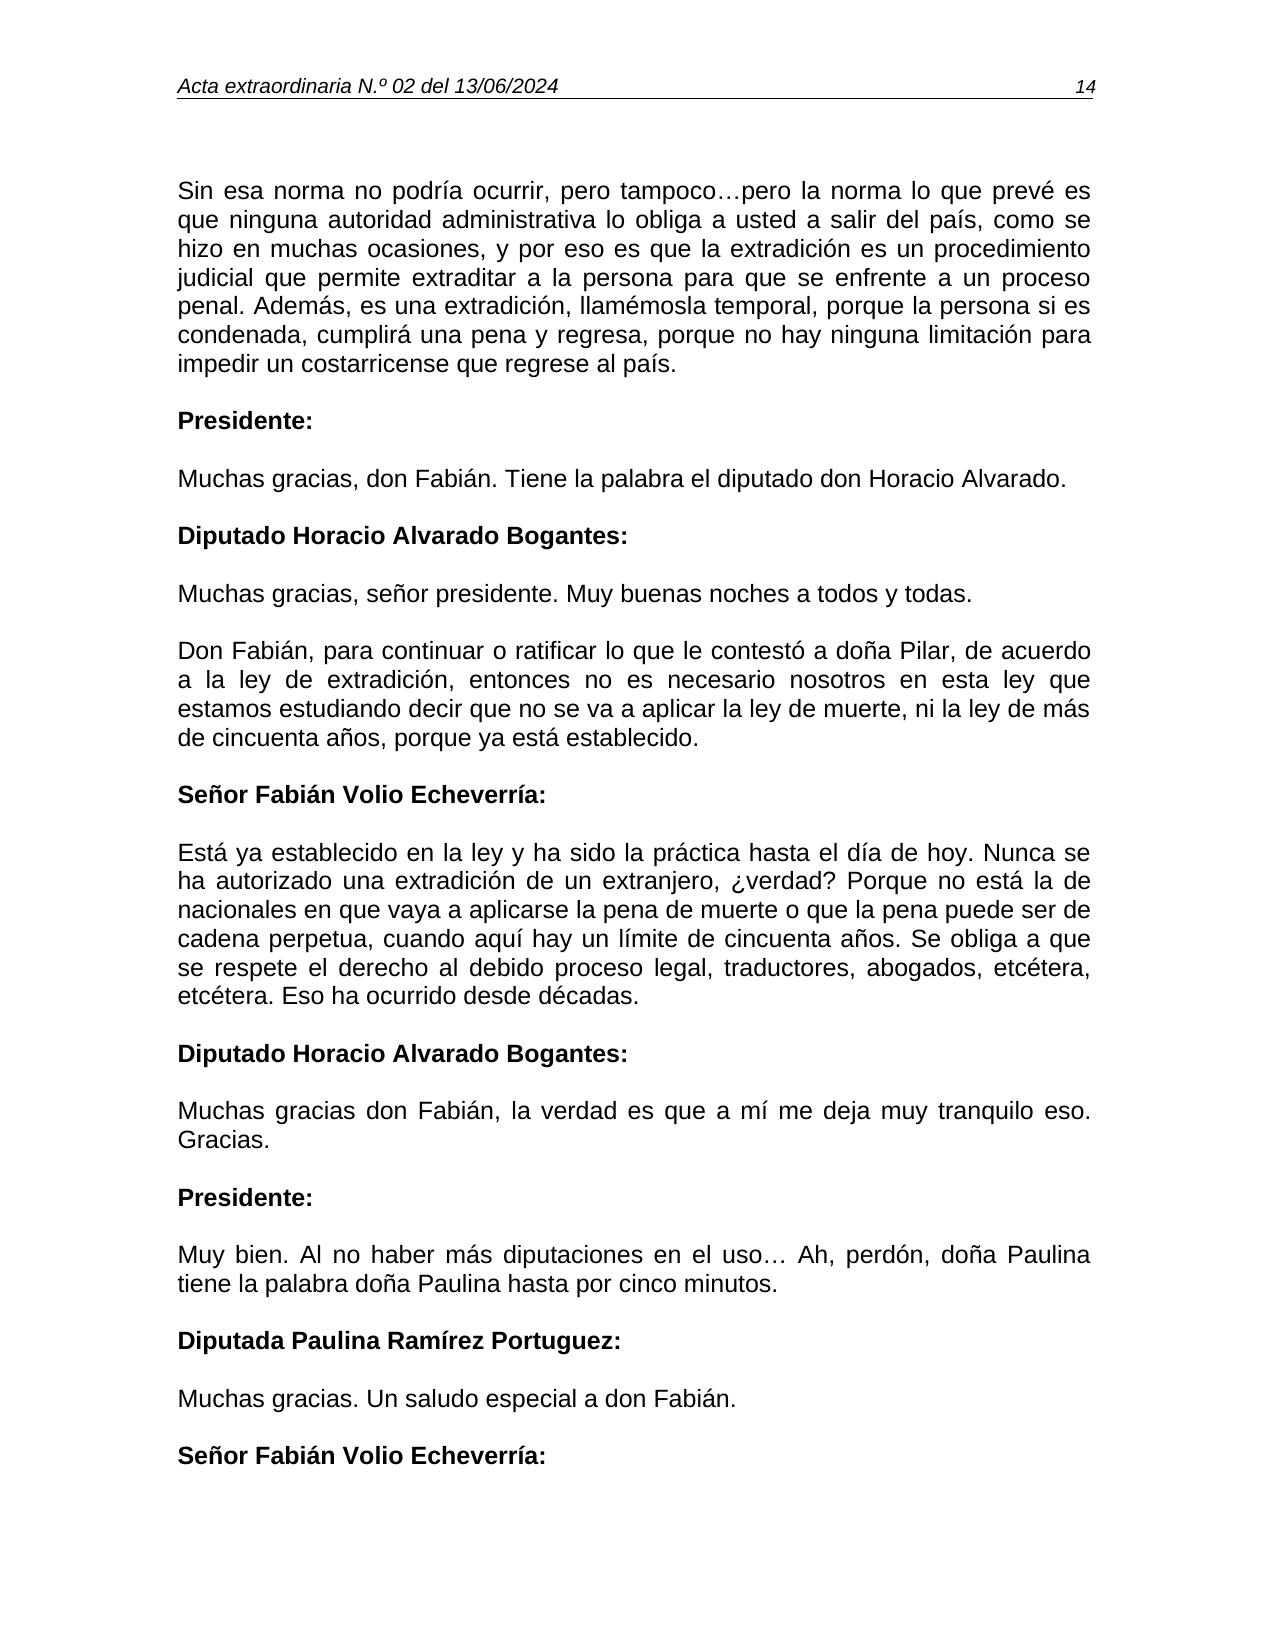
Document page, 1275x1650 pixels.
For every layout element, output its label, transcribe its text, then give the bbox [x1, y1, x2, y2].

text Don Fabián, para continuar o ratificar lo que le contestó a doña Pilar, de acuerdo a la ley de extradición, entonces no es necesario nosotros en esta ley que estamos estudiando decir que no se va a aplicar la ley de muerte, ni la ley de más de cincuenta años, porque ya está establecido. [177, 636, 1093, 751]
text Sin esa norma no podría ocurrir, pero tampoco…pero la norma lo que prevé es que ninguna autoridad administrativa lo obliga a usted a salir del país, como se hizo en muchas ocasiones, y por eso es que la extradición es un procedimiento judicial que permite extraditar a la persona para que se enfrente a un proceso penal. Además, es una extradición, llamémosla temporal, porque la persona si es condenada, cumplirá una pena y regresa, porque no hay ninguna limitación para impedir un costarricense que regrese al país. [177, 176, 1093, 378]
text Muy bien. Al no haber más diputaciones en el uso… Ah, perdón, doña Paulina tiene la palabra doña Paulina hasta por cinco minutos. [177, 1240, 1093, 1298]
text Muchas gracias, don Fabián. Tiene la palabra el diputado don Horacio Alvarado. [177, 464, 1093, 493]
text Presidente: [177, 1183, 1093, 1211]
text Muchas gracias, señor presidente. Muy buenas noches a todos y todas. [177, 579, 1093, 608]
text Señor Fabián Volio Echeverría: [177, 1441, 1093, 1470]
text Presidente: [177, 406, 1093, 435]
text Diputada Paulina Ramírez Portuguez: [177, 1326, 1093, 1355]
text Diputado Horacio Alvarado Bogantes: [177, 521, 1093, 550]
text Muchas gracias don Fabián, la verdad es que a mí me deja muy tranquilo eso. Gracias. [177, 1096, 1093, 1154]
text Diputado Horacio Alvarado Bogantes: [177, 1039, 1093, 1068]
text Señor Fabián Volio Echeverría: [177, 780, 1093, 809]
text Muchas gracias. Un saludo especial a don Fabián. [177, 1384, 1093, 1413]
text Está ya establecido en la ley y ha sido la práctica hasta el día de hoy. Nunca se ha autorizado una extradición de un extranjero, ¿verdad? Porque no está la de nacionales en que vaya a aplicarse la pena de muerte o que la pena puede ser de cadena perpetua, cuando aquí hay un límite de cincuenta años. Se obliga a que se respete el derecho al debido proceso legal, traductores, abogados, etcétera, etcétera. Eso ha ocurrido desde décadas. [177, 838, 1093, 1010]
